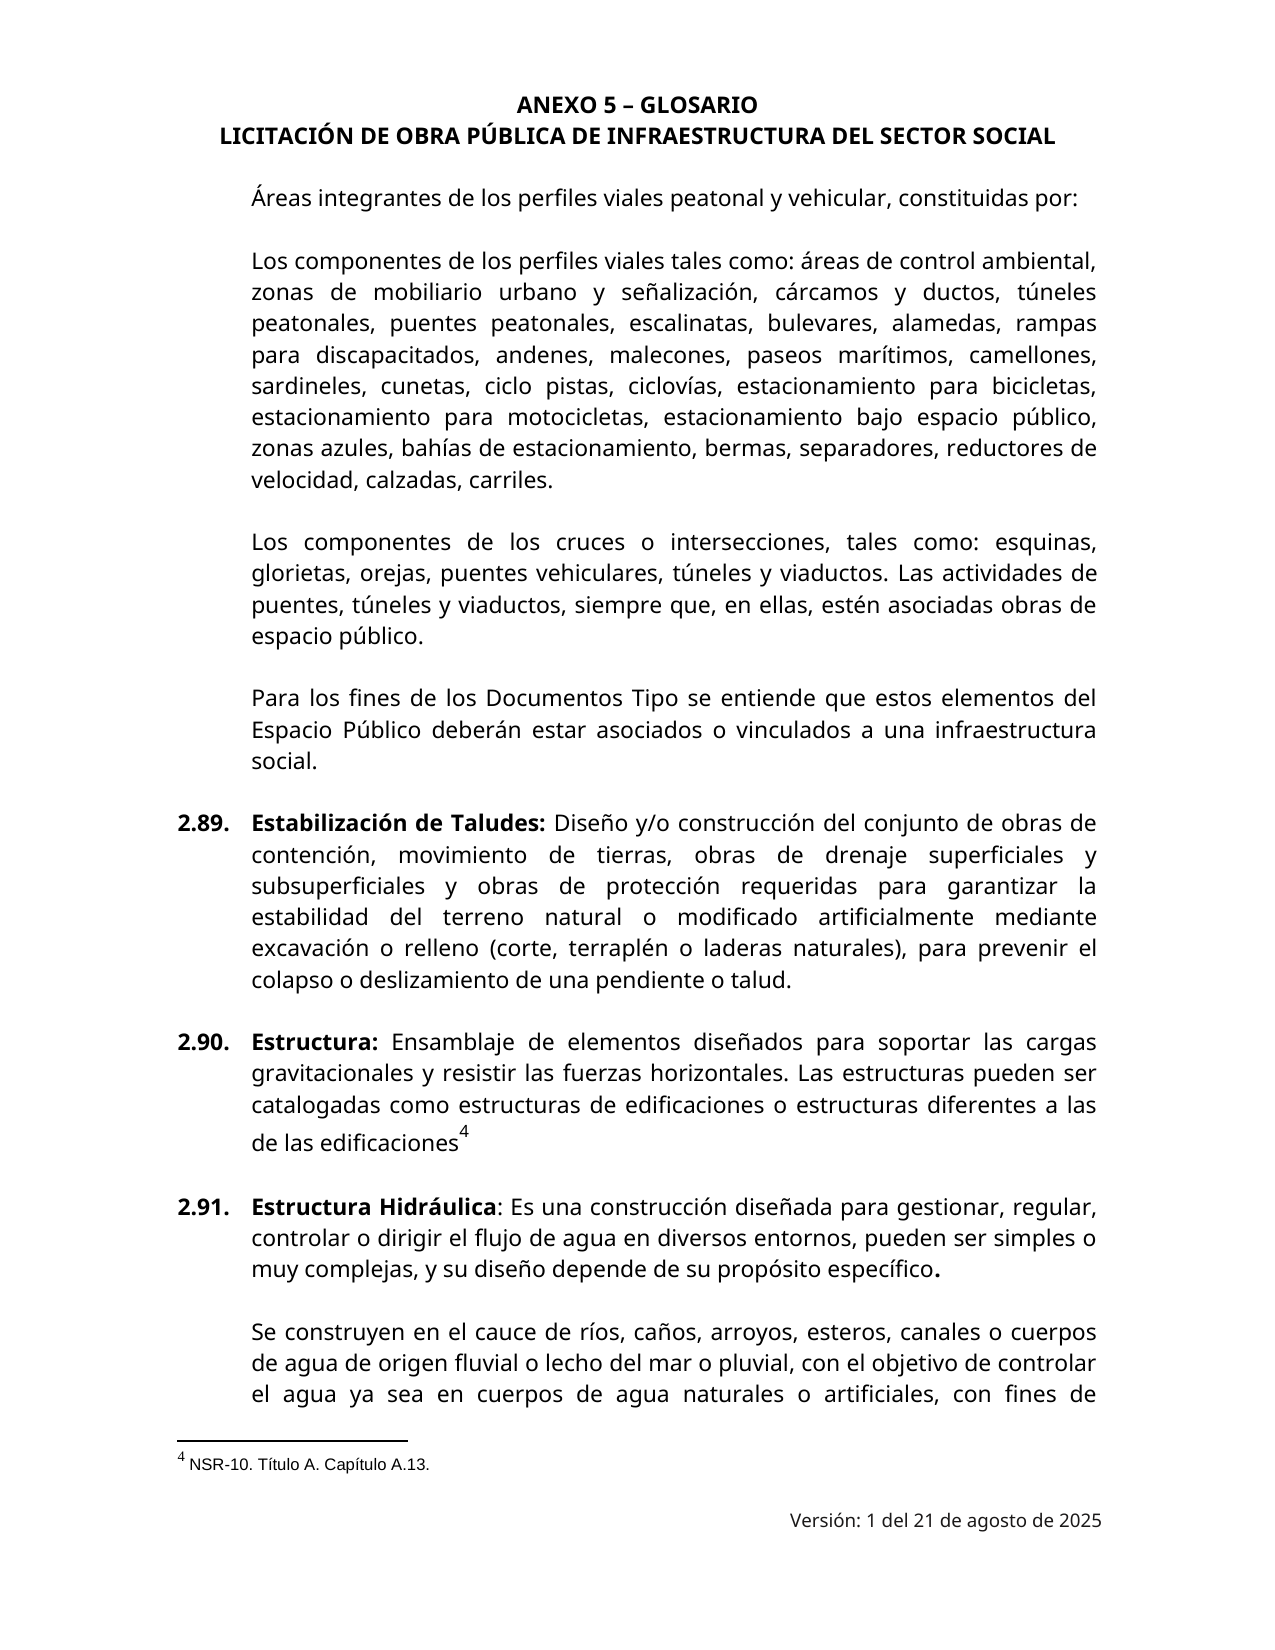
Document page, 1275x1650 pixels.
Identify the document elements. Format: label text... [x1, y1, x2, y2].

list Estructura: Ensamblaje de elementos diseñados para soportar las cargas gravitacionales y resistir las fuerzas horizontales. Las estructuras pueden ser catalogadas como estructuras de edificaciones o estructuras diferentes a las de las edificaciones [177, 1026, 1098, 1159]
list Estructura Hidráulica: Es una construcción diseñada para gestionar, regular, controlar o dirigir el flujo de agua en diversos entornos, pueden ser simples o muy complejas, y su diseño depende de su propósito específico. [177, 1191, 1098, 1284]
list Los componentes de los perfiles viales tales como: áreas de control ambiental, zonas de mobiliario urbano y señalización, cárcamos y ductos, túneles peatonales, puentes peatonales, escalinatas, bulevares, alamedas, rampas para discapacitados, andenes, malecones, paseos marítimos, camellones, sardineles, cunetas, ciclo pistas, ciclovías, estacionamiento para bicicletas, estacionamiento para motocicletas, estacionamiento bajo espacio público, zonas azules, bahías de estacionamiento, bermas, separadores, reductores de velocidad, calzadas, carriles. [251, 245, 1098, 495]
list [251, 1316, 1098, 1409]
list Estabilización de Taludes: Diseño y/o construcción del conjunto de obras de contención, movimiento de tierras, obras de drenaje superficiales y subsuperficiales y obras de protección requeridas para garantizar la estabilidad del terreno natural o modificado artificialmente mediante excavación o relleno (corte, terraplén o laderas naturales), para prevenir el colapso o deslizamiento de una pendiente o talud. [177, 807, 1098, 995]
list Áreas integrantes de los perfiles viales peatonal y vehicular, constituidas por: [251, 182, 1098, 214]
list Para los fines de los Documentos Tipo se entiende que estos elementos del Espacio Público deberán estar asociados o vinculados a una infraestructura social. [251, 682, 1098, 776]
list Los componentes de los cruces o intersecciones, tales como: esquinas, glorietas, orejas, puentes vehiculares, túneles y viaductos. Las actividades de puentes, túneles y viaductos, siempre que, en ellas, estén asociadas obras de espacio público. [251, 526, 1098, 651]
